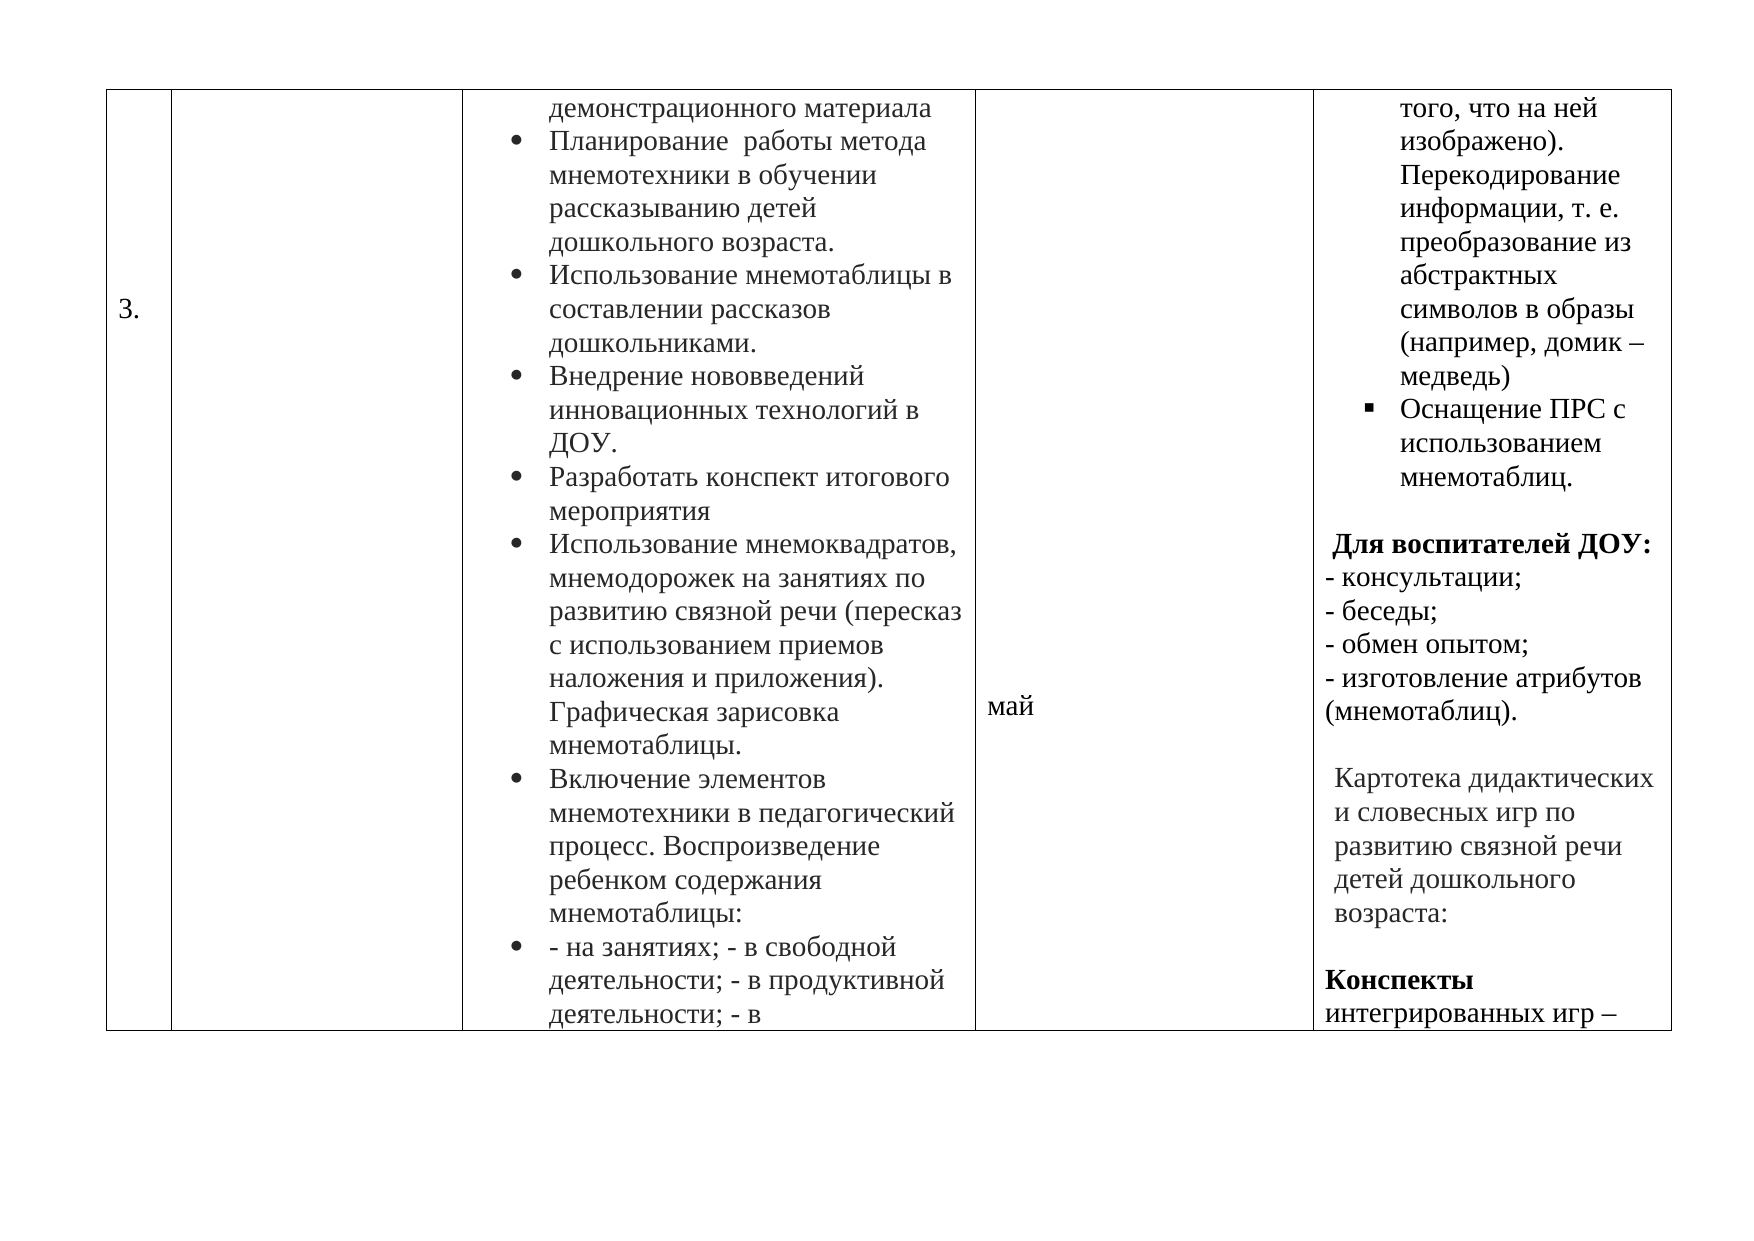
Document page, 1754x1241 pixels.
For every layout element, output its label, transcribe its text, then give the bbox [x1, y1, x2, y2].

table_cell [172, 90, 462, 1029]
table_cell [976, 90, 1313, 1029]
table_cell 1. 2. 3. [107, 90, 171, 1029]
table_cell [463, 90, 975, 1029]
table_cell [1314, 90, 1671, 1029]
